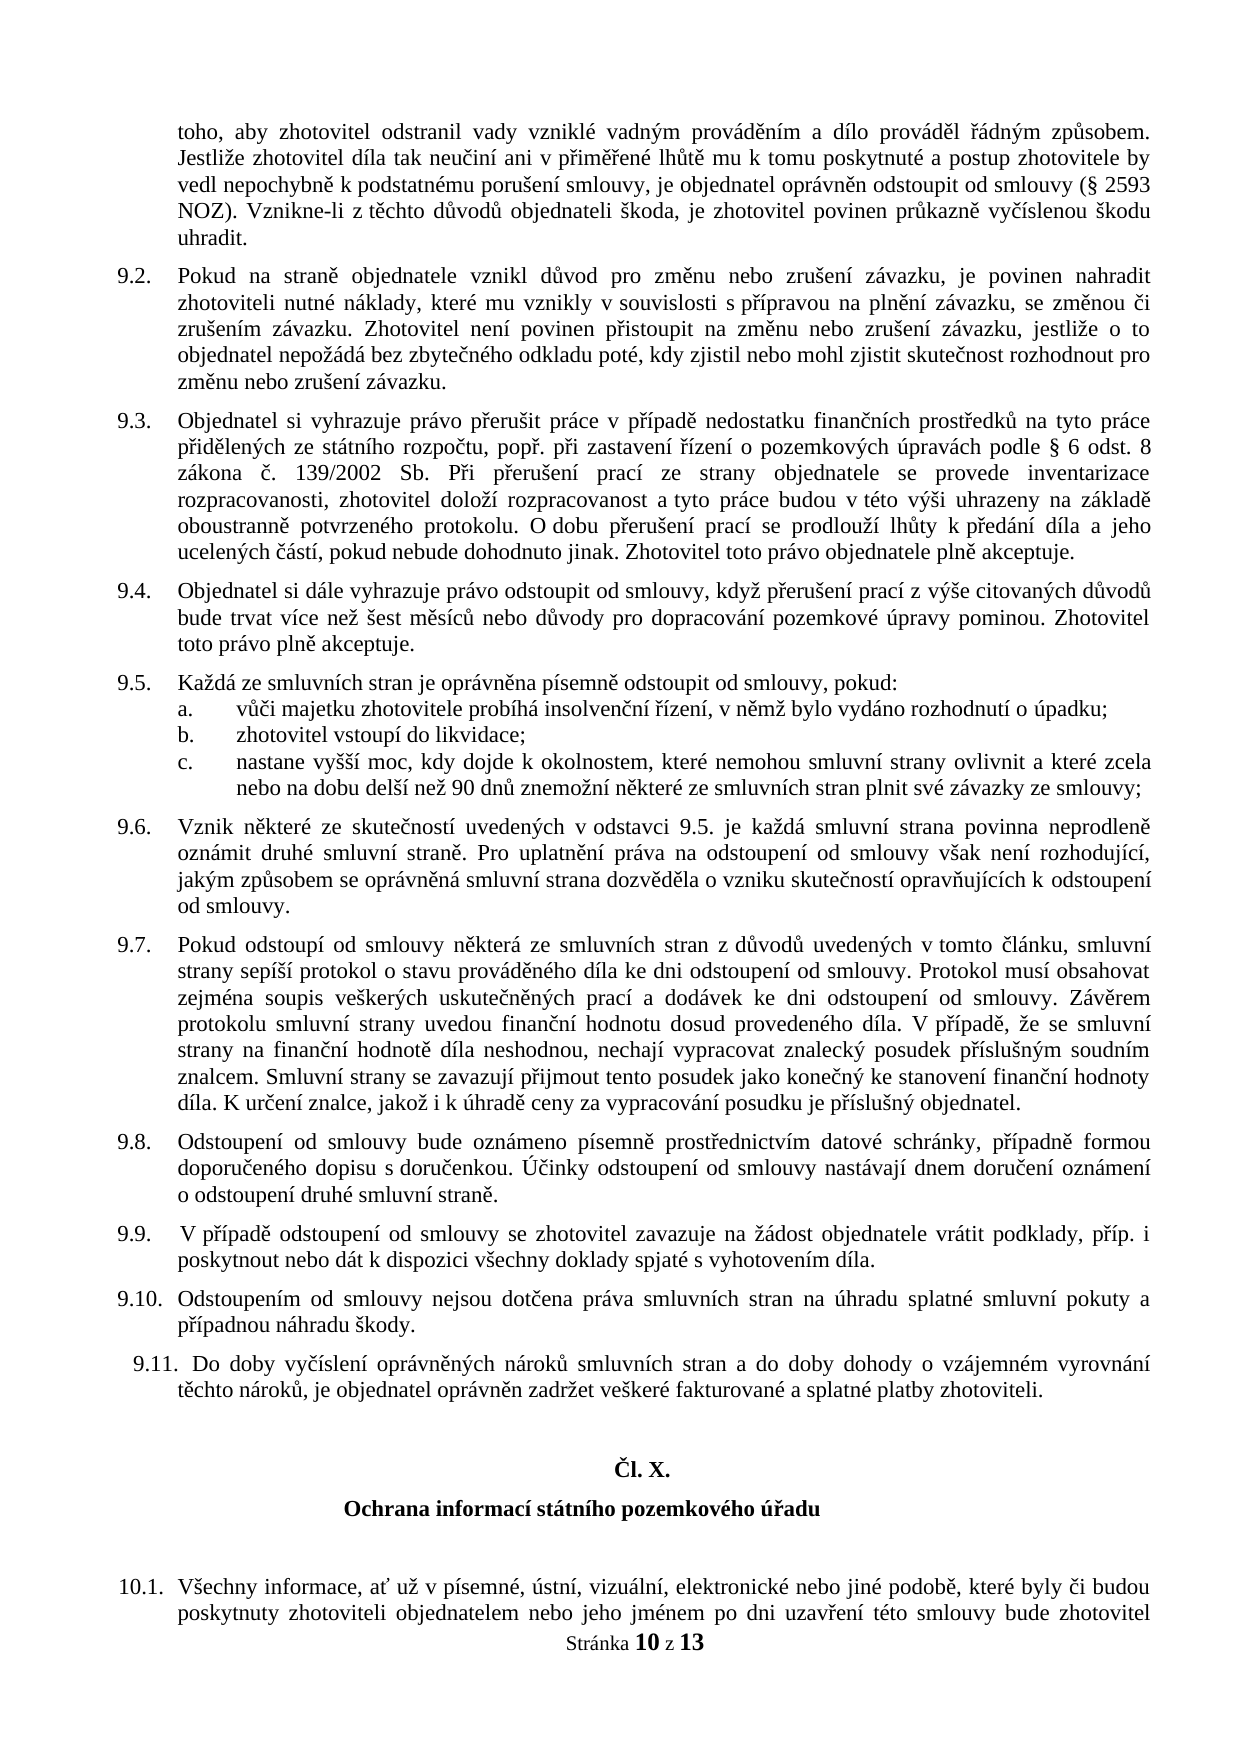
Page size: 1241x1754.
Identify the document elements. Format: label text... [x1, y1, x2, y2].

list vůči majetku zhotovitele probíhá insolvenční řízení, v němž bylo vydáno rozhodnutí o úpadku; [177, 695, 1152, 722]
list Do doby vyčíslení oprávněných nároků smluvních stran a do doby dohody o vzájemném vyrovnání těchto nároků, je objednatel oprávněn zadržet veškeré fakturované a splatné platby zhotoviteli. [133, 1350, 1152, 1403]
text Čl. X. [133, 1456, 1152, 1483]
list zhotovitel vstoupí do likvidace; [177, 722, 1152, 748]
list Pokud na straně objednatele vznikl důvod pro změnu nebo zrušení závazku, je povinen nahradit zhotoviteli nutné náklady, které mu vznikly v souvislosti s přípravou na plnění závazku, se změnou či zrušením závazku. Zhotovitel není povinen přistoupit na změnu nebo zrušení závazku, jestliže o to objednatel nepožádá bez zbytečného odkladu poté, kdy zjistil nebo mohl zjistit skutečnost rozhodnout pro změnu nebo zrušení závazku. [117, 262, 1152, 394]
list V případě odstoupení od smlouvy se zhotovitel zavazuje na žádost objednatele vrátit podklady, příp. i poskytnout nebo dát k dispozici všechny doklady spjaté s vyhotovením díla. [117, 1219, 1152, 1272]
list Objednatel si dále vyhrazuje právo odstoupit od smlouvy, když přerušení prací z výše citovaných důvodů bude trvat více než šest měsíců nebo důvody pro dopracování pozemkové úpravy pominou. Zhotovitel toto právo plně akceptuje. [117, 577, 1152, 656]
list Odstoupením od smlouvy nejsou dotčena práva smluvních stran na úhradu splatné smluvní pokuty a případnou náhradu škody. [117, 1285, 1152, 1337]
list Vznik některé ze skutečností uvedených v odstavci 9.5. je každá smluvní strana povinna neprodleně oznámit druhé smluvní straně. Pro uplatnění práva na odstoupení od smlouvy však není rozhodující, jakým způsobem se oprávněná smluvní strana dozvěděla o vzniku skutečností opravňujících k odstoupení od smlouvy. [117, 813, 1152, 918]
list nastane vyšší moc, kdy dojde k okolnostem, které nemohou smluvní strany ovlivnit a které zcela nebo na dobu delší než 90 dnů znemožní některé ze smluvních stran plnit své závazky ze smlouvy; [177, 748, 1152, 801]
list Odstoupení od smlouvy bude oznámeno písemně prostřednictvím datové schránky, případně formou doporučeného dopisu s doručenkou. Účinky odstoupení od smlouvy nastávají dnem doručení oznámení o odstoupení druhé smluvní straně. [117, 1128, 1152, 1207]
list Každá ze smluvních stran je oprávněna písemně odstoupit od smlouvy, pokud: [117, 669, 1152, 695]
text Ochrana informací státního pozemkového úřadu [177, 1495, 1152, 1522]
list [117, 118, 1152, 250]
list Pokud odstoupí od smlouvy některá ze smluvních stran z důvodů uvedených v tomto článku, smluvní strany sepíší protokol o stavu prováděného díla ke dni odstoupení od smlouvy. Protokol musí obsahovat zejména soupis veškerých uskutečněných prací a dodávek ke dni odstoupení od smlouvy. Závěrem protokolu smluvní strany uvedou finanční hodnotu dosud provedeného díla. V případě, že se smluvní strany na finanční hodnotě díla neshodnou, nechají vypracovat znalecký posudek příslušným soudním znalcem. Smluvní strany se zavazují přijmout tento posudek jako konečný ke stanovení finanční hodnoty díla. K určení znalce, jakož i k úhradě ceny za vypracování posudku je příslušný objednatel. [117, 931, 1152, 1116]
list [118, 1573, 1152, 1626]
list Objednatel si vyhrazuje právo přerušit práce v případě nedostatku finančních prostředků na tyto práce přidělených ze státního rozpočtu, popř. při zastavení řízení o pozemkových úpravách podle § 6 odst. 8 zákona č. 139/2002 Sb. Při přerušení prací ze strany objednatele se provede inventarizace rozpracovanosti, zhotovitel doloží rozpracovanost a tyto práce budou v této výši uhrazeny na základě oboustranně potvrzeného protokolu. O dobu přerušení prací se prodlouží lhůty k předání díla a jeho ucelených částí, pokud nebude dohodnuto jinak. Zhotovitel toto právo objednatele plně akceptuje. [117, 407, 1152, 565]
